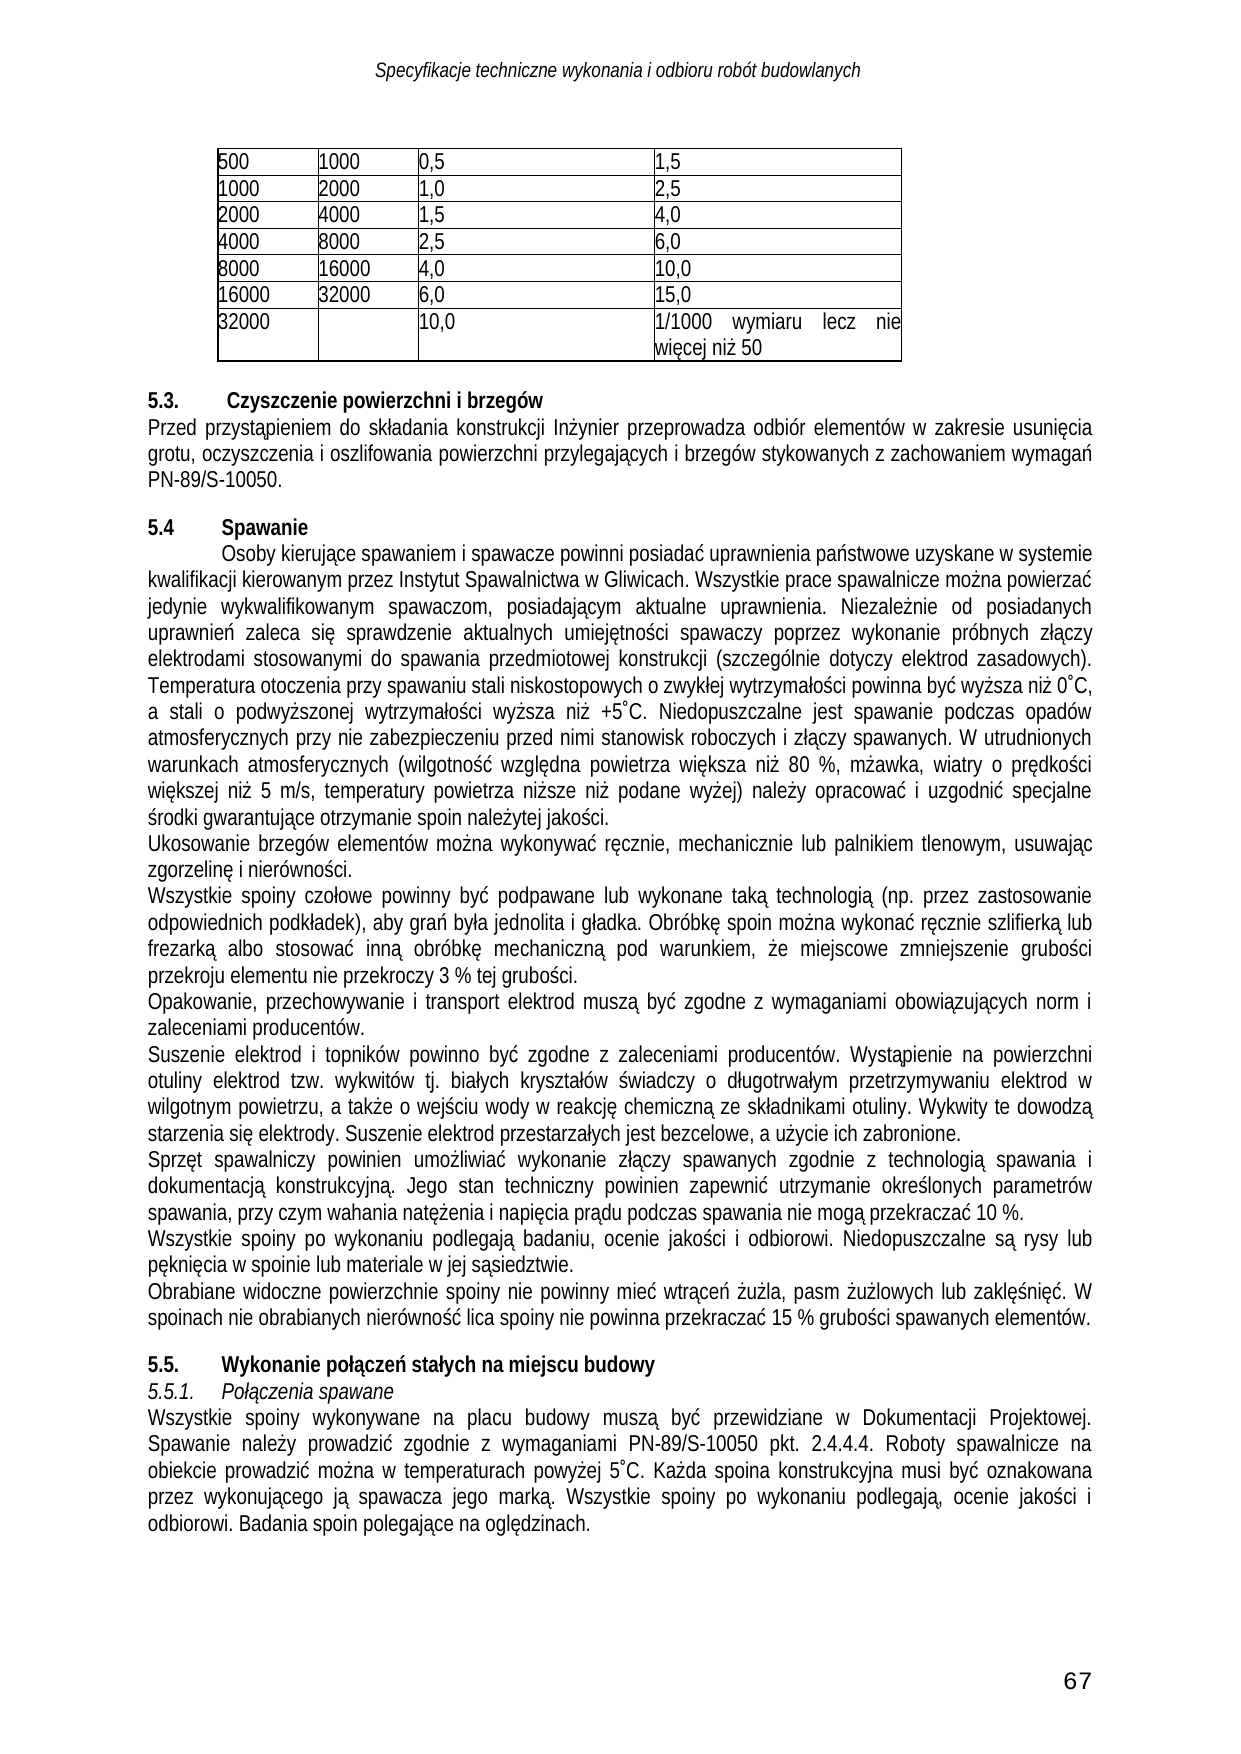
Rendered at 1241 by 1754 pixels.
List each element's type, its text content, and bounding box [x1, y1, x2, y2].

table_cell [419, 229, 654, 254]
subtitle 5.5. Wykonanie połączeń stałych na miejscu budowy [148, 1351, 1093, 1378]
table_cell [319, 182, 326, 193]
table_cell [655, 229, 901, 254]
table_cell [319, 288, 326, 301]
text Wszystkie spoiny wykonywane na placu budowy muszą być przewidziane w Dokumentacji Projektowej. Spawanie należy prowadzić zgodnie z wymaganiami PN-89/S-10050 pkt. 2.4.4.4. Roboty spawalnicze na obiekcie prowadzić można w temperaturach powyżej 5˚C. Każda spoina konstrukcyjna musi być oznakowana przez wykonującego ją spawacza jego marką. Wszystkie spoiny po wykonaniu podlegają, ocenie jakości i odbiorowi. Badania spoin polegające na oględzinach. [148, 1404, 1093, 1536]
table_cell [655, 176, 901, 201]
subtitle 5.4 Spawanie [148, 513, 1093, 540]
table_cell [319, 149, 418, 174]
subtitle 5.3. Czyszczenie powierzchni i brzegów [148, 387, 1093, 414]
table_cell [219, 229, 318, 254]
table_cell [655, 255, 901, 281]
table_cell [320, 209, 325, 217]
text Suszenie elektrod i topników powinno być zgodne z zaleceniami producentów. Wystąpienie na powierzchni otuliny elektrod tzw. wykwitów tj. białych kryształów świadczy o długotrwałym przetrzymywaniu elektrod w wilgotnym powietrzu, a także o wejściu wody w reakcję chemiczną ze składnikami otuliny. Wykwity te dowodzą starzenia się elektrody. Suszenie elektrod przestarzałych jest bezcelowe, a użycie ich zabronione. [148, 1041, 1093, 1146]
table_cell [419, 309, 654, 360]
text Sprzęt spawalniczy powinien umożliwiać wykonanie złączy spawanych zgodnie z technologią spawania i dokumentacją konstrukcyjną. Jego stan techniczny powinien zapewnić utrzymanie określonych parametrów spawania, przy czym wahania natężenia i napięcia prądu podczas spawania nie mogą przekraczać 10 %. [148, 1146, 1093, 1225]
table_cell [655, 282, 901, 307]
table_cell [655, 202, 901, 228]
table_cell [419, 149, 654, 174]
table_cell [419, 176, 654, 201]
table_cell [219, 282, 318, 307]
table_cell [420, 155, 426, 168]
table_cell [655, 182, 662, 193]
text Wszystkie spoiny czołowe powinny być podpawane lub wykonane taką technologią (np. przez zastosowanie odpowiednich podkładek), aby grań była jednolita i gładka. Obróbkę spoin można wykonać ręcznie szlifierką lub frezarką albo stosować inną obróbkę mechaniczną pod warunkiem, że miejscowe zmniejszenie grubości przekroju elementu nie przekroczy 3 % tej grubości. [148, 882, 1093, 988]
text Opakowanie, przechowywanie i transport elektrod muszą być zgodne z wymaganiami obowiązujących norm i zaleceniami producentów. [148, 988, 1093, 1041]
text Obrabiane widoczne powierzchnie spoiny nie powinny mieć wtrąceń żużla, pasm żużlowych lub zaklęśnięć. W spoinach nie obrabianych nierówność lica spoiny nie powinna przekraczać 15 % grubości spawanych elementów. [148, 1278, 1093, 1331]
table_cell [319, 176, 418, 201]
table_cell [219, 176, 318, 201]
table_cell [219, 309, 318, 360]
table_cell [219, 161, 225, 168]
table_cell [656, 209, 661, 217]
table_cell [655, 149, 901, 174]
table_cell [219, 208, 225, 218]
text Osoby kierujące spawaniem i spawacze powinni posiadać uprawnienia państwowe uzyskane w systemie kwalifikacji kierowanym przez Instytut Spawalnictwa w Gliwicach. Wszystkie prace spawalnicze można powierzać jedynie wykwalifikowanym spawaczom, posiadającym aktualne uprawnienia. Niezależnie od posiadanych uprawnień zaleca się sprawdzenie aktualnych umiejętności spawaczy poprzez wykonanie próbnych złączy elektrodami stosowanymi do spawania przedmiotowej konstrukcji (szczególnie dotyczy elektrod zasadowych). Temperatura otoczenia przy spawaniu stali niskostopowych o zwykłej wytrzymałości powinna być wyższa niż 0˚C, a stali o podwyższonej wytrzymałości wyższa niż +5˚C. Niedopuszczalne jest spawanie podczas opadów atmosferycznych przy nie zabezpieczeniu przed nimi stanowisk roboczych i złączy spawanych. W utrudnionych warunkach atmosferycznych (wilgotność względna powietrza większa niż 80 %, mżawka, wiatry o prędkości większej niż 5 m/s, temperatury powietrza niższe niż podane wyżej) należy opracować i uzgodnić specjalne środki gwarantujące otrzymanie spoin należytej jakości. [148, 540, 1093, 830]
text Przed przystąpieniem do składania konstrukcji Inżynier przeprowadza odbiór elementów w zakresie usunięcia grotu, oczyszczenia i oszlifowania powierzchni przylegających i brzegów stykowanych z zachowaniem wymagań PN-89/S-10050. [148, 414, 1093, 493]
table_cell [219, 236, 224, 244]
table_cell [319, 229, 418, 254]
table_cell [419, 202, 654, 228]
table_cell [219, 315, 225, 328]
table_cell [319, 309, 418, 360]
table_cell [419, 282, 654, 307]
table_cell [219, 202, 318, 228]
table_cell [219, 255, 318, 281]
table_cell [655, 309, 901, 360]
text Ukosowanie brzegów elementów można wykonywać ręcznie, mechanicznie lub palnikiem tlenowym, usuwając zgorzelinę i nierówności. [148, 830, 1093, 882]
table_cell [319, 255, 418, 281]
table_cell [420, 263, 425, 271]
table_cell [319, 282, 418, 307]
subtitle 5.5.1. Połączenia spawane [148, 1378, 1093, 1404]
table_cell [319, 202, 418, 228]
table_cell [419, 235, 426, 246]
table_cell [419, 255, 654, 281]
text Wszystkie spoiny po wykonaniu podlegają badaniu, ocenie jakości i odbiorowi. Niedopuszczalne są rysy lub pęknięcia w spoinie lub materiale w jej sąsiedztwie. [148, 1225, 1093, 1278]
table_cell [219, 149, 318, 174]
